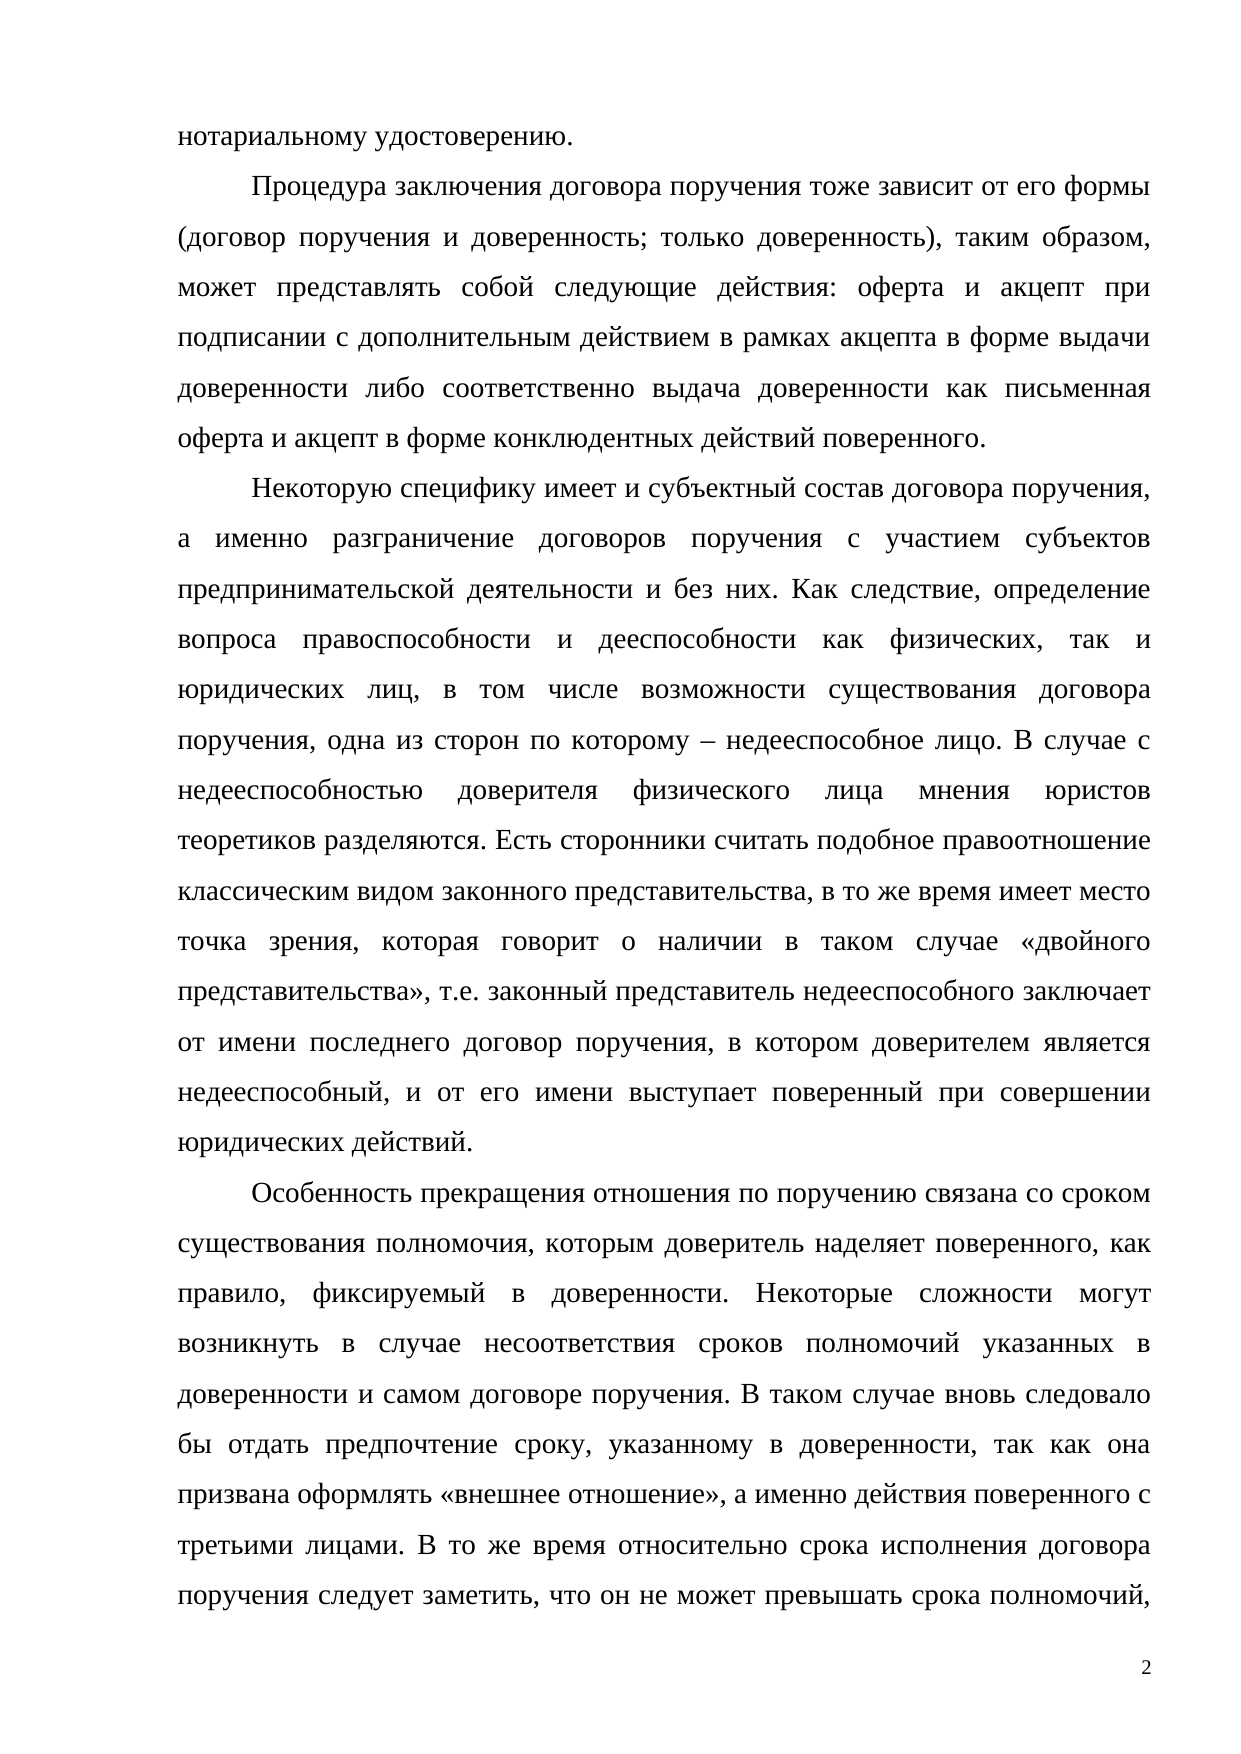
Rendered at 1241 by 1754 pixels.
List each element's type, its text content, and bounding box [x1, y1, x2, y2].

text Некоторую специфику имеет и субъектный состав договора поручения, а именно разграничение договоров поручения с участием субъектов предпринимательской деятельности и без них. Как следствие, определение вопроса правоспособности и дееспособности как физических, так и юридических лиц, в том числе возможности существования договора поручения, одна из сторон по которому – недееспособное лицо. В случае с недееспособностью доверителя физического лица мнения юристов теоретиков разделяются. Есть сторонники считать подобное правоотношение классическим видом законного представительства, в то же время имеет место точка зрения, которая говорит о наличии в таком случае «двойного представительства», т.е. законный представитель недееспособного заключает от имени последнего договор поручения, в котором доверителем является недееспособный, и от его имени выступает поверенный при совершении юридических действий. [177, 470, 1152, 1158]
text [177, 1175, 1152, 1611]
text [177, 118, 1152, 152]
text Процедура заключения договора поручения тоже зависит от его формы (договор поручения и доверенность; только доверенность), таким образом, может представлять собой следующие действия: оферта и акцепт при подписании с дополнительным действием в рамках акцепта в форме выдачи доверенности либо соответственно выдача доверенности как письменная оферта и акцепт в форме конклюдентных действий поверенного. [177, 168, 1152, 453]
